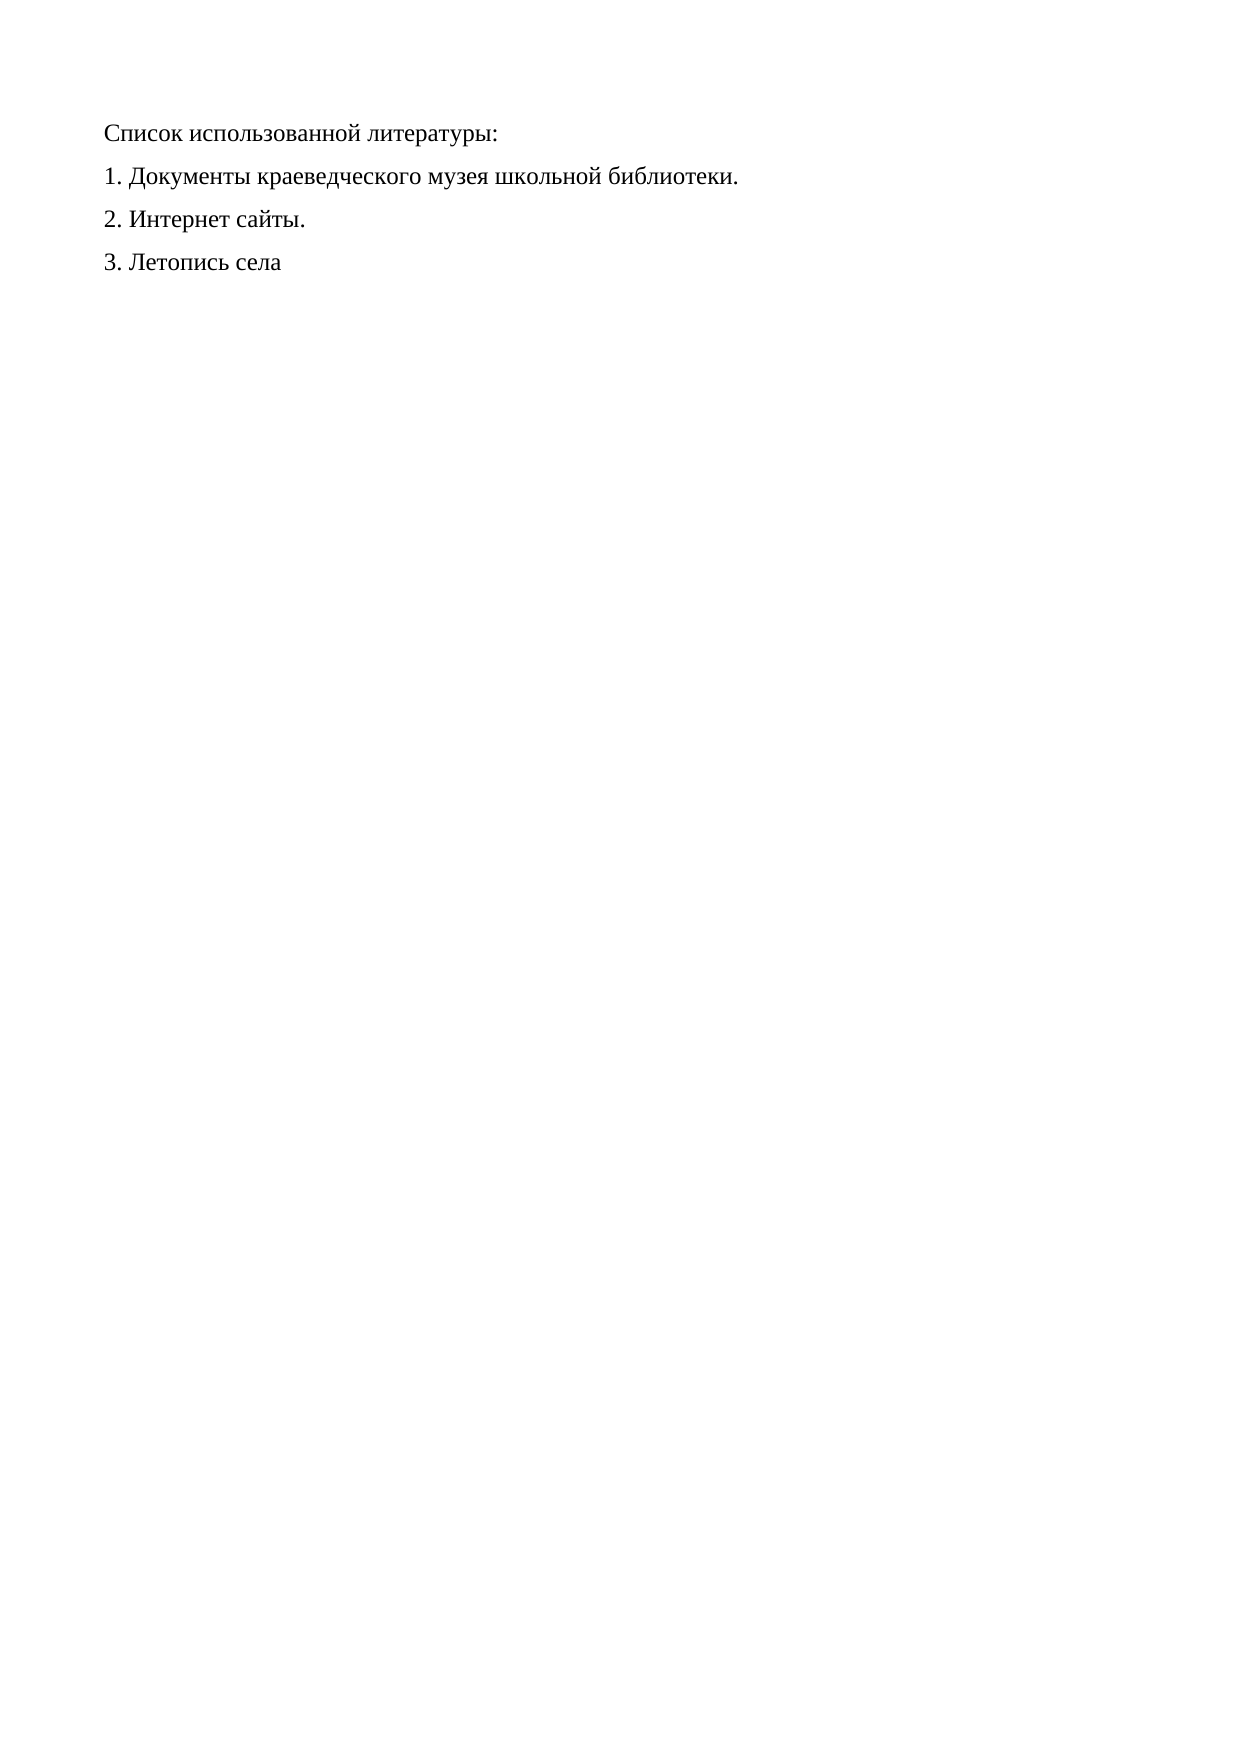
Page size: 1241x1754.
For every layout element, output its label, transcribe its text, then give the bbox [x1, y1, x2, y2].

text 1. Документы краеведческого музея школьной библиотеки. [103, 161, 1152, 190]
text 3. Летопись села [103, 247, 1152, 276]
text Список использованной литературы: [103, 118, 1152, 147]
text 2. Интернет сайты. [103, 204, 1152, 233]
